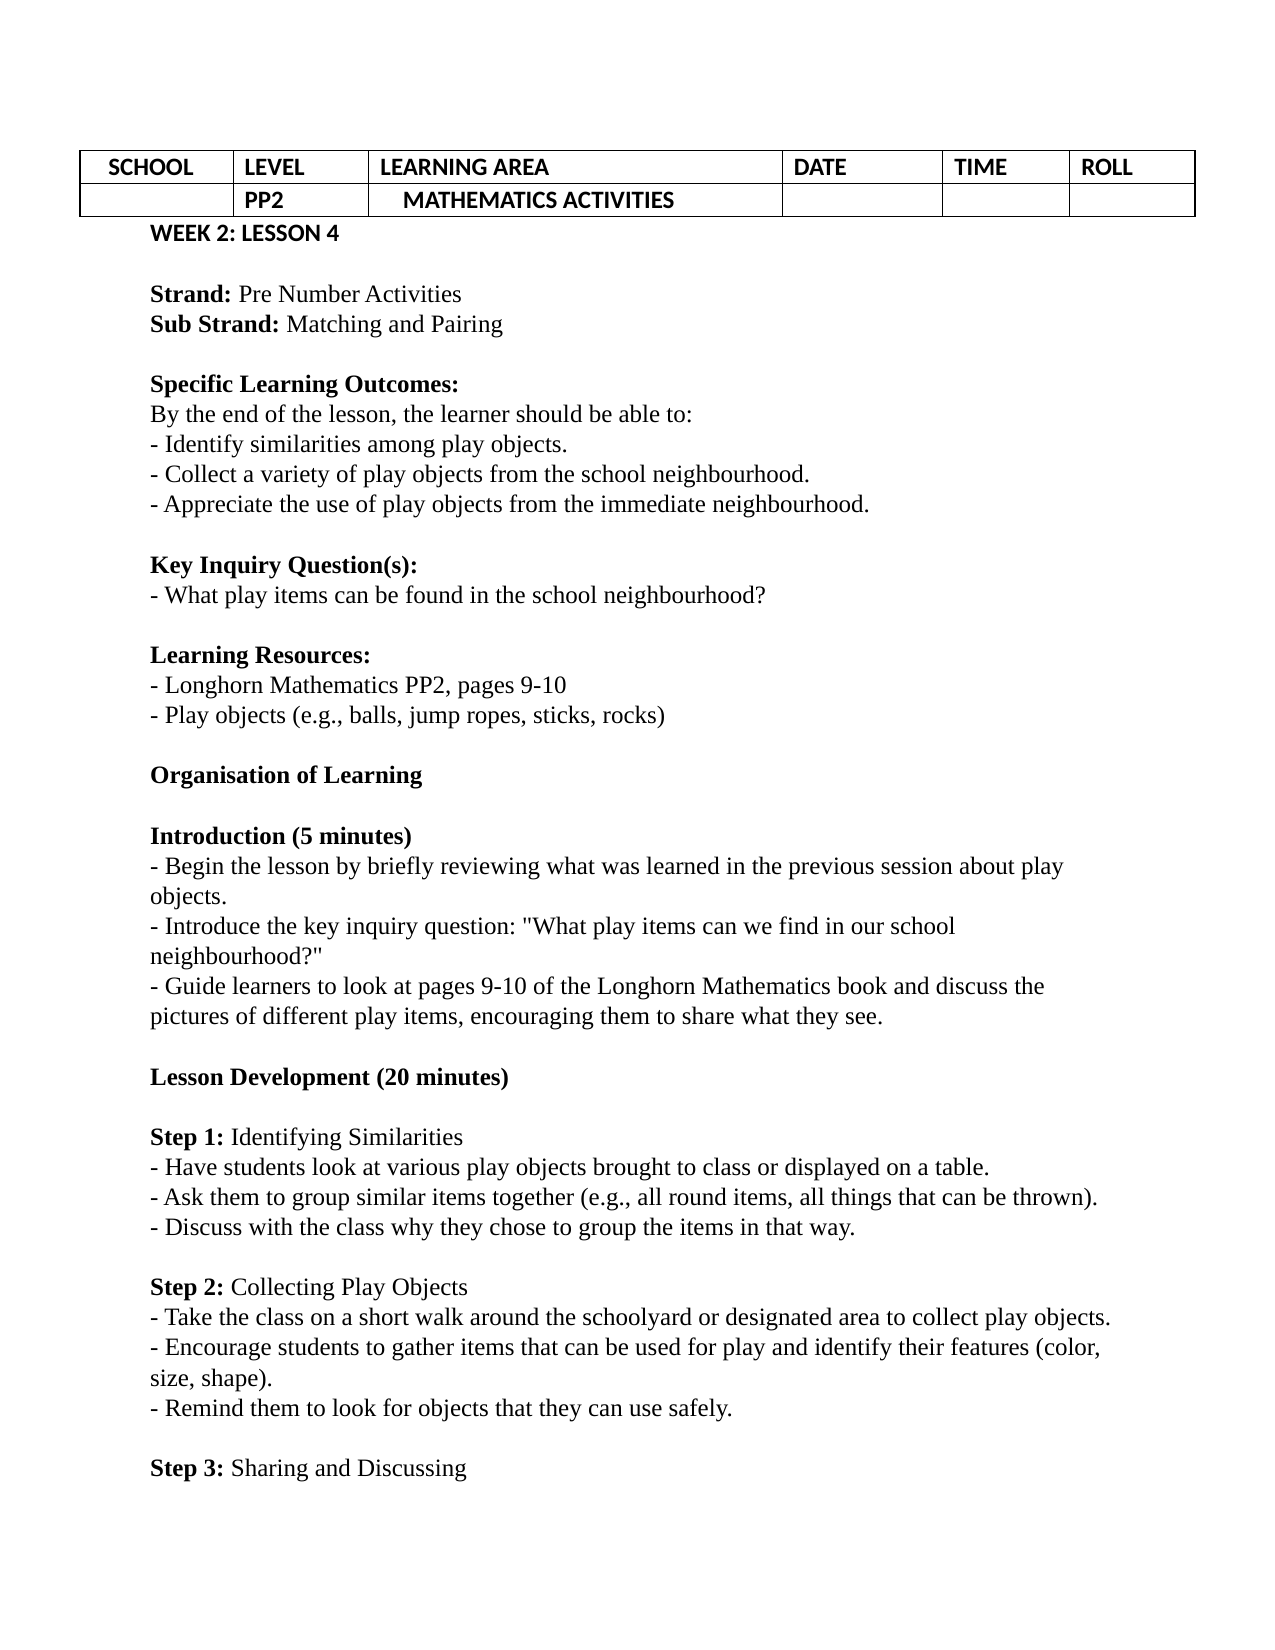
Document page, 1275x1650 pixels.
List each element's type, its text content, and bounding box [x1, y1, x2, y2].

text WEEK 2: LESSON 4 [150, 217, 1125, 247]
table_header LEARNING AREA [369, 151, 782, 183]
text Key Inquiry Question(s): [150, 550, 1125, 578]
text - Have students look at various play objects brought to class or displayed on a table. [150, 1152, 1125, 1181]
table_header SCHOOL [81, 151, 233, 183]
text By the end of the lesson, the learner should be able to: [150, 399, 1125, 428]
text - Guide learners to look at pages 9-10 of the Longhorn Mathematics book and discuss the pictures of different play items, encouraging them to share what they see. [150, 971, 1125, 1030]
text Learning Resources: [150, 640, 1125, 669]
text - Begin the lesson by briefly reviewing what was learned in the previous session about play objects. [150, 851, 1125, 910]
text Specific Learning Outcomes: [150, 369, 1125, 398]
text - Identify similarities among play objects. [150, 429, 1125, 458]
table_header ROLL [1070, 151, 1194, 183]
table_header DATE [783, 151, 942, 183]
text - Remind them to look for objects that they can use safely. [150, 1393, 1125, 1421]
table_header TIME [943, 151, 1069, 183]
text - Collect a variety of play objects from the school neighbourhood. [150, 459, 1125, 488]
text Sub Strand: Matching and Pairing [150, 309, 1125, 338]
table_cell [783, 184, 942, 216]
table_cell [1070, 184, 1194, 216]
text - Encourage students to gather items that can be used for play and identify their features (color, size, shape). [150, 1332, 1125, 1391]
text Strand: Pre Number Activities [150, 279, 1125, 308]
text - Play objects (e.g., balls, jump ropes, sticks, rocks) [150, 700, 1125, 729]
text Lesson Development (20 minutes) [150, 1062, 1125, 1090]
text - Take the class on a short walk around the schoolyard or designated area to collect play objects. [150, 1302, 1125, 1331]
text - What play items can be found in the school neighbourhood? [150, 580, 1125, 609]
text Step 2: Collecting Play Objects [150, 1272, 1125, 1301]
table_cell MATHEMATICS ACTIVITIES [369, 184, 782, 216]
text - Appreciate the use of play objects from the immediate neighbourhood. [150, 489, 1125, 518]
text Step 3: Sharing and Discussing [150, 1453, 1125, 1482]
text - Introduce the key inquiry question: "What play items can we find in our school neighbourhood?" [150, 911, 1125, 970]
text - Ask them to group similar items together (e.g., all round items, all things that can be thrown). [150, 1182, 1125, 1211]
text Step 1: Identifying Similarities [150, 1122, 1125, 1151]
table_cell [81, 184, 233, 216]
table_header LEVEL [234, 151, 368, 183]
text - Longhorn Mathematics PP2, pages 9-10 [150, 670, 1125, 699]
table_cell PP2 [234, 184, 368, 216]
table_cell [943, 184, 1069, 216]
text - Discuss with the class why they chose to group the items in that way. [150, 1212, 1125, 1241]
text Introduction (5 minutes) [150, 821, 1125, 849]
text Organisation of Learning [150, 761, 1125, 789]
